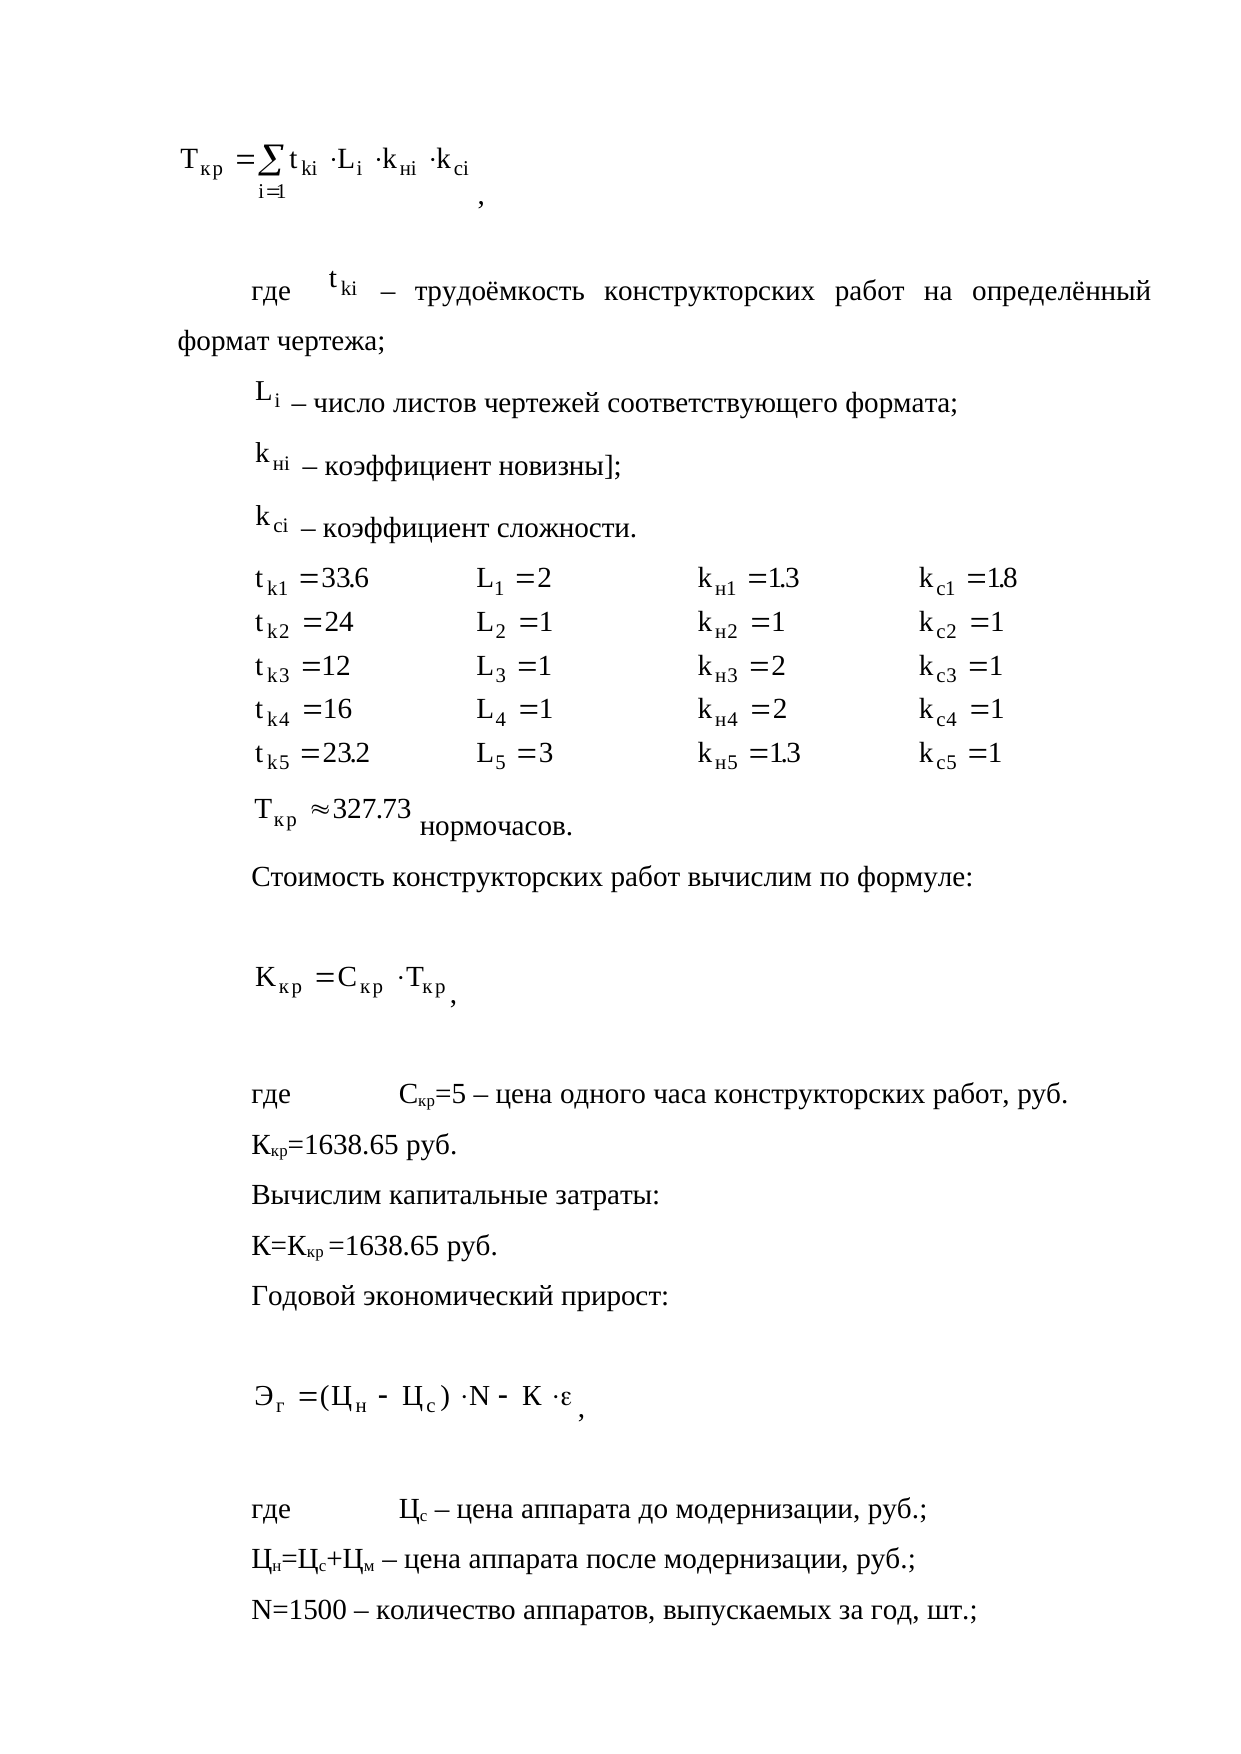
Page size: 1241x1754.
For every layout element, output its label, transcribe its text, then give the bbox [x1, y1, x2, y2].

text Ккр=1638.65 руб. [177, 1127, 1152, 1161]
text – коэффициент новизны]; [177, 436, 1152, 482]
text где Скр=5 – цена одного часа конструкторских работ, руб. [177, 1077, 1152, 1110]
text Вычислим капитальные затраты: [177, 1177, 1152, 1211]
text Годовой экономический прирост: [177, 1278, 1152, 1312]
text Стоимость конструкторских работ вычислим по формуле: [177, 859, 1152, 892]
text , [177, 1379, 1152, 1424]
text Цн=Цс+Цм – цена аппарата после модернизации, руб.; [177, 1542, 1152, 1575]
text где Цс – цена аппарата до модернизации, руб.; [177, 1491, 1152, 1525]
text – коэффициент сложности. [177, 498, 1152, 544]
text – число листов чертежей соответствующего формата; [177, 374, 1152, 419]
text где – трудоёмкость конструкторских работ на определённый формат чертежа; [177, 261, 1152, 357]
text , [177, 959, 1152, 1010]
text N=1500 – количество аппаратов, выпускаемых за год, шт.; [177, 1592, 1152, 1626]
text К=Ккр =1638.65 руб. [177, 1228, 1152, 1261]
text нормочасов. [177, 792, 1152, 842]
